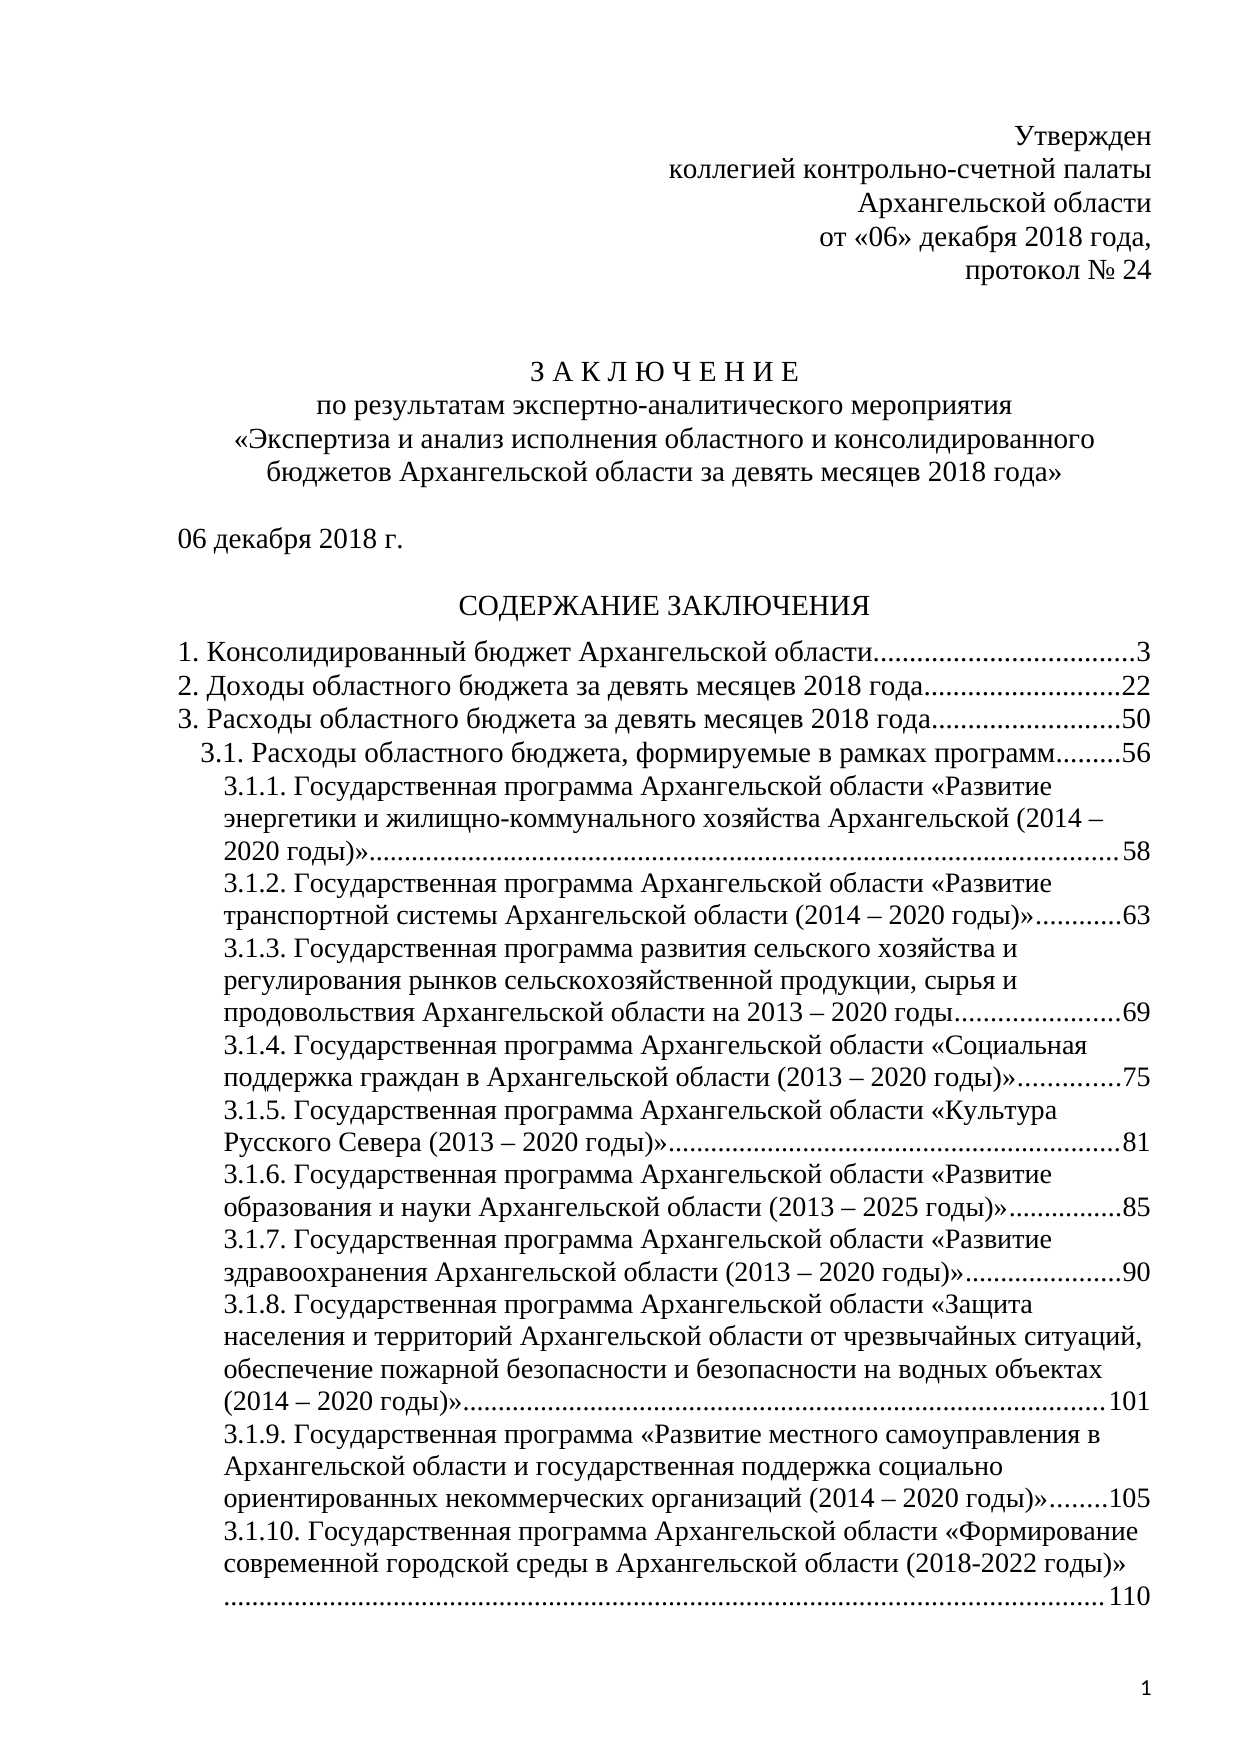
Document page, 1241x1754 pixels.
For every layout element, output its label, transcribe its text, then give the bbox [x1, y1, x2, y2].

text 3.1.4. Государственная программа Архангельской области «Социальная поддержка граждан в Архангельской области (2013 – 2020 годы)» 75 [223, 1028, 1152, 1093]
text 3.1.1. Государственная программа Архангельской области «Развитие энергетики и жилищно-коммунального хозяйства Архангельской (2014 – 2020 годы)» 58 [223, 769, 1152, 866]
text 3.1.5. Государственная программа Архангельской области «Культура Русского Севера (2013 – 2020 годы)» 81 [223, 1093, 1152, 1157]
text 3. Расходы областного бюджета за девять месяцев 2018 года 50 [177, 702, 1152, 735]
text Утвержден [177, 118, 1152, 152]
text 3.1.3. Государственная программа развития сельского хозяйства и регулирования рынков сельскохозяйственной продукции, сырья и продовольствия Архангельской области на 2013 – 2020 годы 69 [223, 931, 1152, 1028]
text коллегией контрольно-счетной палаты [177, 152, 1152, 185]
text 3.1.6. Государственная программа Архангельской области «Развитие образования и науки Архангельской области (2013 – 2025 годы)» 85 [223, 1157, 1152, 1222]
text 3.1.10. Государственная программа Архангельской области «Формирование современной городской среды в Архангельской области (2018-2022 годы)» 110 [223, 1514, 1152, 1611]
text от «06» декабря 2018 года, [177, 219, 1152, 252]
text 2. Доходы областного бюджета за девять месяцев 2018 года 22 [177, 668, 1152, 702]
text 1. Консолидированный бюджет Архангельской области 3 [177, 634, 1152, 668]
text СОДЕРЖАНИЕ ЗАКЛЮЧЕНИЯ [177, 588, 1152, 622]
text 3.1.7. Государственная программа Архангельской области «Развитие здравоохранения Архангельской области (2013 – 2020 годы)» 90 [223, 1222, 1152, 1287]
text 3.1. Расходы областного бюджета, формируемые в рамках программ 56 [200, 735, 1152, 769]
text ЗАКЛЮЧЕНИЕ [177, 354, 1152, 387]
text 3.1.9. Государственная программа «Развитие местного самоуправления в Архангельской области и государственная поддержка социально ориентированных некоммерческих организаций (2014 – 2020 годы)» 105 [223, 1417, 1152, 1514]
text по результатам экспертно-аналитического мероприятия [177, 387, 1152, 421]
text 3.1.8. Государственная программа Архангельской области «Защита населения и территорий Архангельской области от чрезвычайных ситуаций, обеспечение пожарной безопасности и безопасности на водных объектах (2014 – 2020 годы)» 101 [223, 1287, 1152, 1417]
text 06 декабря 2018 г. [177, 521, 1152, 555]
text Архангельской области [177, 185, 1152, 219]
text протокол № 24 [177, 252, 1152, 286]
text 3.1.2. Государственная программа Архангельской области «Развитие транспортной системы Архангельской области (2014 – 2020 годы)» 63 [223, 866, 1152, 931]
text «Экспертиза и анализ исполнения областного и консолидированного бюджетов Архангельской области за девять месяцев 2018 года» [177, 421, 1152, 488]
